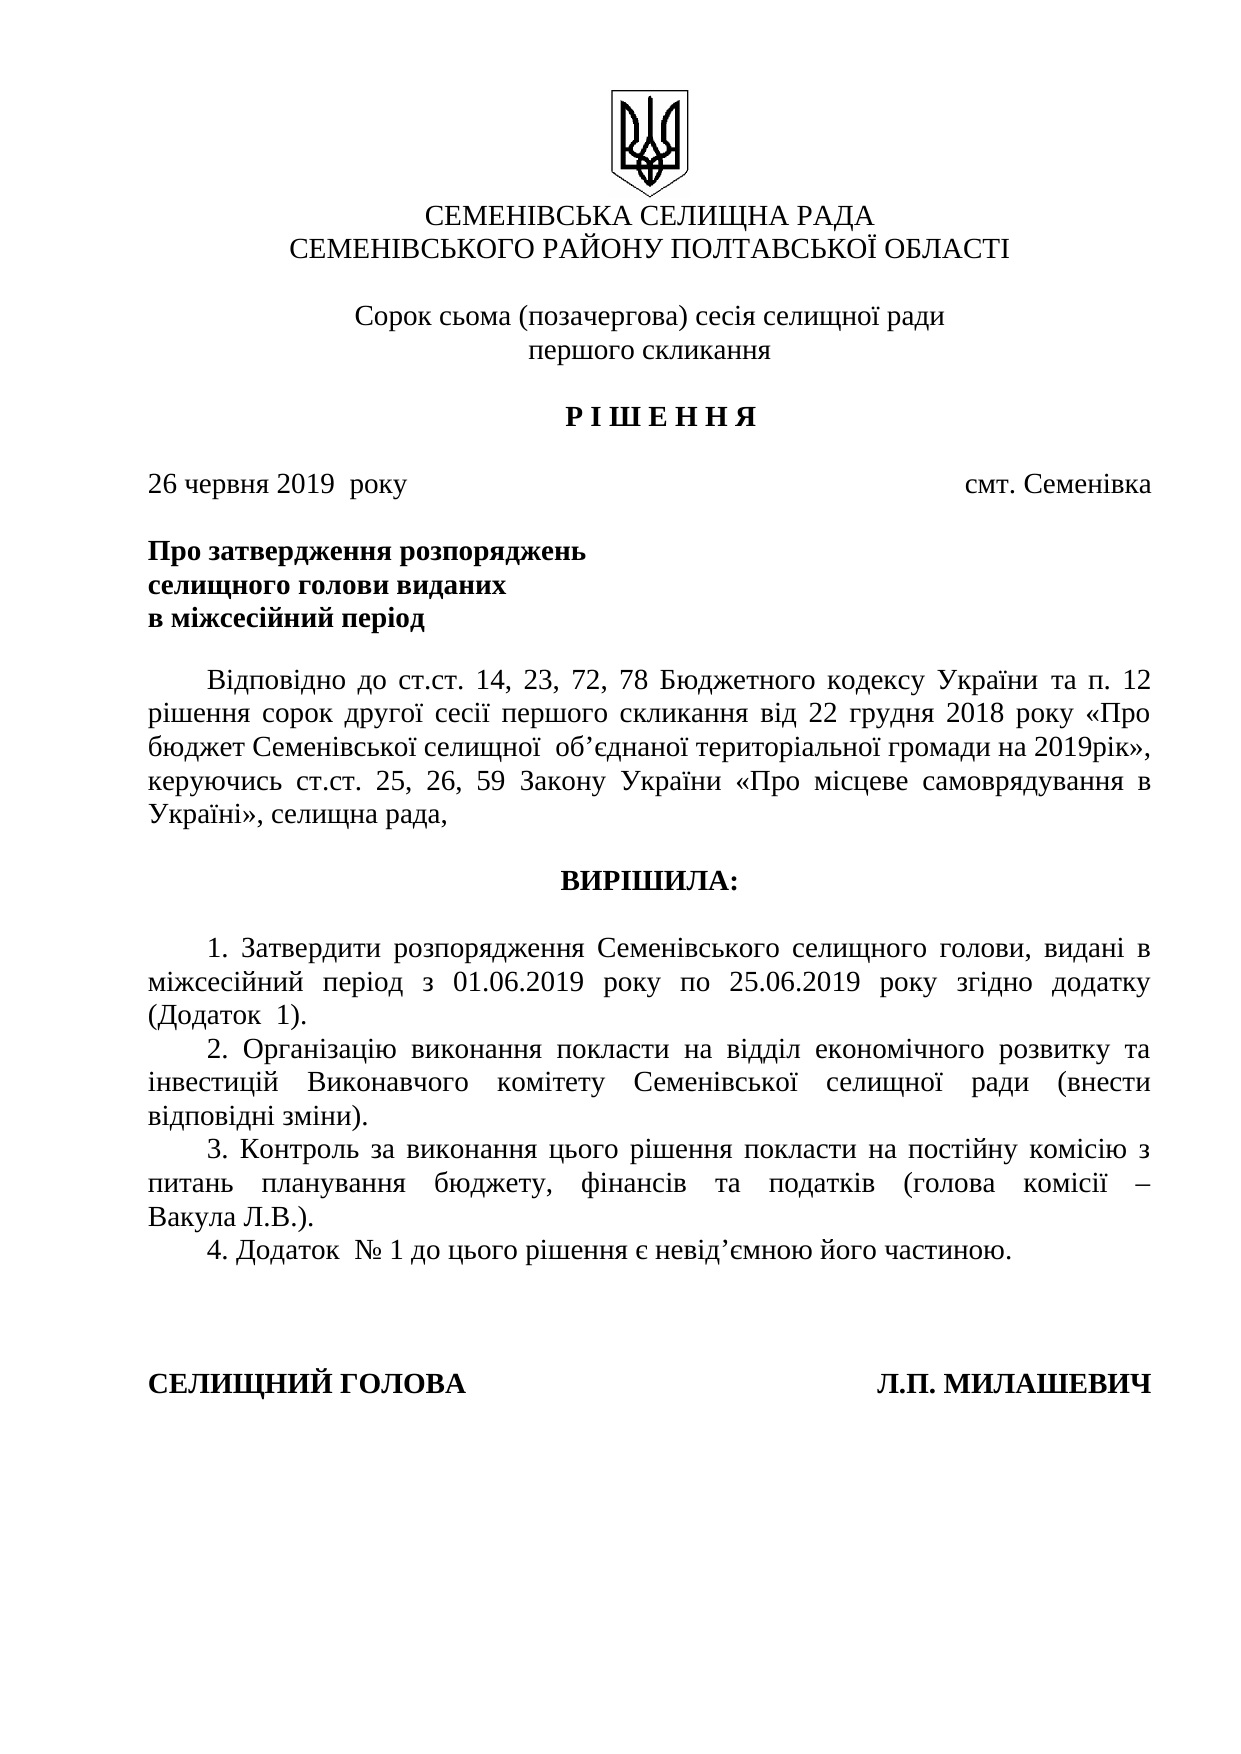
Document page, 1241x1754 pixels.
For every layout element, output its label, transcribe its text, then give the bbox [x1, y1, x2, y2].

text 1. Затвердити розпорядження Семенівського селищного голови, видані в міжсесійний період з 01.06.2019 року по 25.06.2019 року згідно додатку (Додаток 1). [148, 930, 1152, 1031]
text 3. Контроль за виконання цього рішення покласти на постійну комісію з питань планування бюджету, фінансів та податків (голова комісії – Вакула Л.В.). [148, 1132, 1152, 1232]
text СЕМЕНІВСЬКОГО РАЙОНУ ПОЛТАВСЬКОЇ ОБЛАСТІ [148, 231, 1152, 265]
text ВИРІШИЛА: [148, 863, 1152, 897]
text СЕМЕНІВСЬКА СЕЛИЩНА РАДА [148, 198, 1152, 231]
text Про затвердження розпоряджень [148, 533, 1152, 567]
text 4. Додаток № 1 до цього рішення є невід’ємною його частиною. [148, 1232, 1152, 1266]
text 26 червня 2019 року смт. Семенівка [148, 466, 1152, 500]
text в міжсесійний період [148, 600, 1152, 662]
text першого скликання [148, 332, 1152, 366]
text 2. Організацію виконання покласти на відділ економічного розвитку та інвестицій Виконавчого комітету Семенівської селищної ради (внести відповідні зміни). [148, 1031, 1152, 1132]
text Сорок сьома (позачергова) сесія селищної ради [148, 298, 1152, 332]
text Відповідно до ст.ст. 14, 23, 72, 78 Бюджетного кодексу України та п. 12 рішення сорок другої сесії першого скликання від 22 грудня 2018 року «Про бюджет Семенівської селищної об’єднаної територіальної громади на 2019рік», керуючись ст.ст. 25, 26, 59 Закону України «Про місцеве самоврядування в Україні», селищна рада, [148, 662, 1152, 830]
text селищного голови виданих [148, 567, 1152, 600]
text СЕЛИЩНИЙ ГОЛОВА Л.П. МИЛАШЕВИЧ [148, 1366, 1152, 1400]
text Р І Ш Е Н Н Я [148, 399, 1152, 433]
picture [609, 88, 691, 198]
